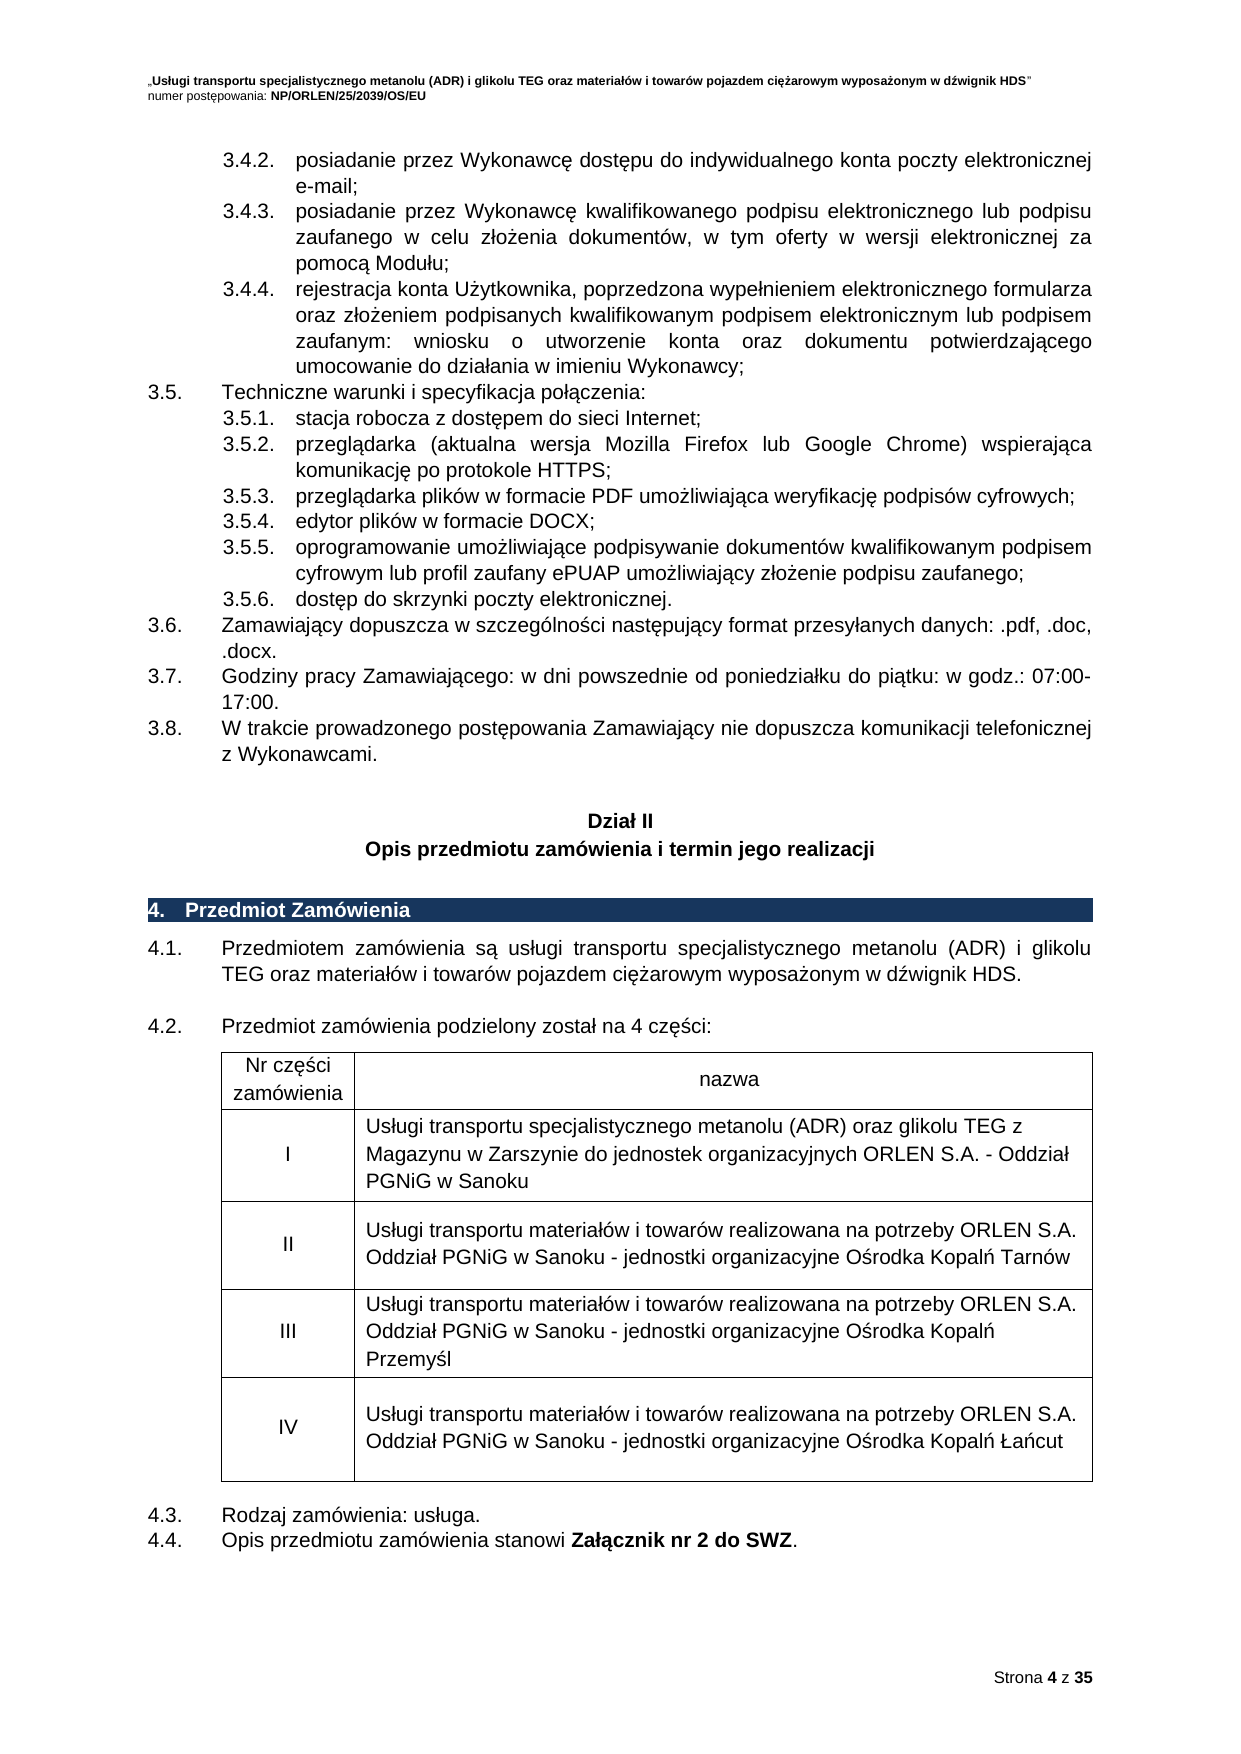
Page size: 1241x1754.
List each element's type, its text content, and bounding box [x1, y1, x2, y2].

text Techniczne warunki i specyfikacja połączenia: [148, 380, 1093, 404]
text rejestracja konta Użytkownika, poprzedzona wypełnieniem elektronicznego formularza oraz złożeniem podpisanych kwalifikowanym podpisem elektronicznym lub podpisem zaufanym: wniosku o utworzenie konta oraz dokumentu potwierdzającego umocowanie do działania w imieniu Wykonawcy; [223, 277, 1093, 378]
table_header nazwa [355, 1053, 1092, 1109]
text Zamawiający dopuszcza w szczególności następujący format przesyłanych danych: .pdf, .doc, .docx. [148, 613, 1093, 662]
text posiadanie przez Wykonawcę dostępu do indywidualnego konta poczty elektronicznej e-mail; [223, 148, 1093, 197]
text Przedmiotem zamówienia są usługi transportu specjalistycznego metanolu (ADR) i glikolu TEG oraz materiałów i towarów pojazdem ciężarowym wyposażonym w dźwignik HDS. [148, 936, 1093, 986]
text Godziny pracy Zamawiającego: w dni powszednie od poniedziałku do piątku: w godz.: 07:00-17:00. [148, 664, 1093, 714]
text przeglądarka plików w formacie PDF umożliwiająca weryfikację podpisów cyfrowych; [223, 483, 1093, 507]
table_cell I [222, 1110, 354, 1201]
table_header Nr części zamówienia [222, 1053, 354, 1109]
table_cell Usługi transportu materiałów i towarów realizowana na potrzeby ORLEN S.A. Oddział PGNiG w Sanoku - jednostki organizacyjne Ośrodka Kopalń Łańcut [355, 1378, 1092, 1481]
table_cell II [222, 1202, 354, 1289]
text W trakcie prowadzonego postępowania Zamawiający nie dopuszcza komunikacji telefonicznej z Wykonawcami. [148, 716, 1093, 766]
table_cell III [222, 1290, 354, 1377]
text posiadanie przez Wykonawcę kwalifikowanego podpisu elektronicznego lub podpisu zaufanego w celu złożenia dokumentów, w tym oferty w wersji elektronicznej za pomocą Modułu; [223, 199, 1093, 275]
text edytor plików w formacie DOCX; [223, 509, 1093, 533]
text przeglądarka (aktualna wersja Mozilla Firefox lub Google Chrome) wspierająca komunikację po protokole HTTPS; [223, 432, 1093, 482]
text Dział II [148, 809, 1093, 833]
text stacja robocza z dostępem do sieci Internet; [223, 406, 1093, 430]
text Rodzaj zamówienia: usługa. [148, 1502, 1093, 1526]
text dostęp do skrzynki poczty elektronicznej. [223, 587, 1093, 611]
text Przedmiot Zamówienia [148, 898, 1093, 922]
text Przedmiot zamówienia podzielony został na 4 części: [148, 1013, 1093, 1037]
table_cell Usługi transportu materiałów i towarów realizowana na potrzeby ORLEN S.A. Oddział PGNiG w Sanoku - jednostki organizacyjne Ośrodka Kopalń Przemyśl [355, 1290, 1092, 1377]
text Opis przedmiotu zamówienia i termin jego realizacji [148, 837, 1093, 861]
table_cell Usługi transportu materiałów i towarów realizowana na potrzeby ORLEN S.A. Oddział PGNiG w Sanoku - jednostki organizacyjne Ośrodka Kopalń Tarnów [355, 1202, 1092, 1289]
text oprogramowanie umożliwiające podpisywanie dokumentów kwalifikowanym podpisem cyfrowym lub profil zaufany ePUAP umożliwiający złożenie podpisu zaufanego; [223, 535, 1093, 585]
table_cell Usługi transportu specjalistycznego metanolu (ADR) oraz glikolu TEG z Magazynu w Zarszynie do jednostek organizacyjnych ORLEN S.A. - Oddział PGNiG w Sanoku [355, 1110, 1092, 1201]
table_cell IV [222, 1378, 354, 1481]
text Opis przedmiotu zamówienia stanowi Załącznik nr 2 do SWZ. [148, 1528, 1093, 1552]
